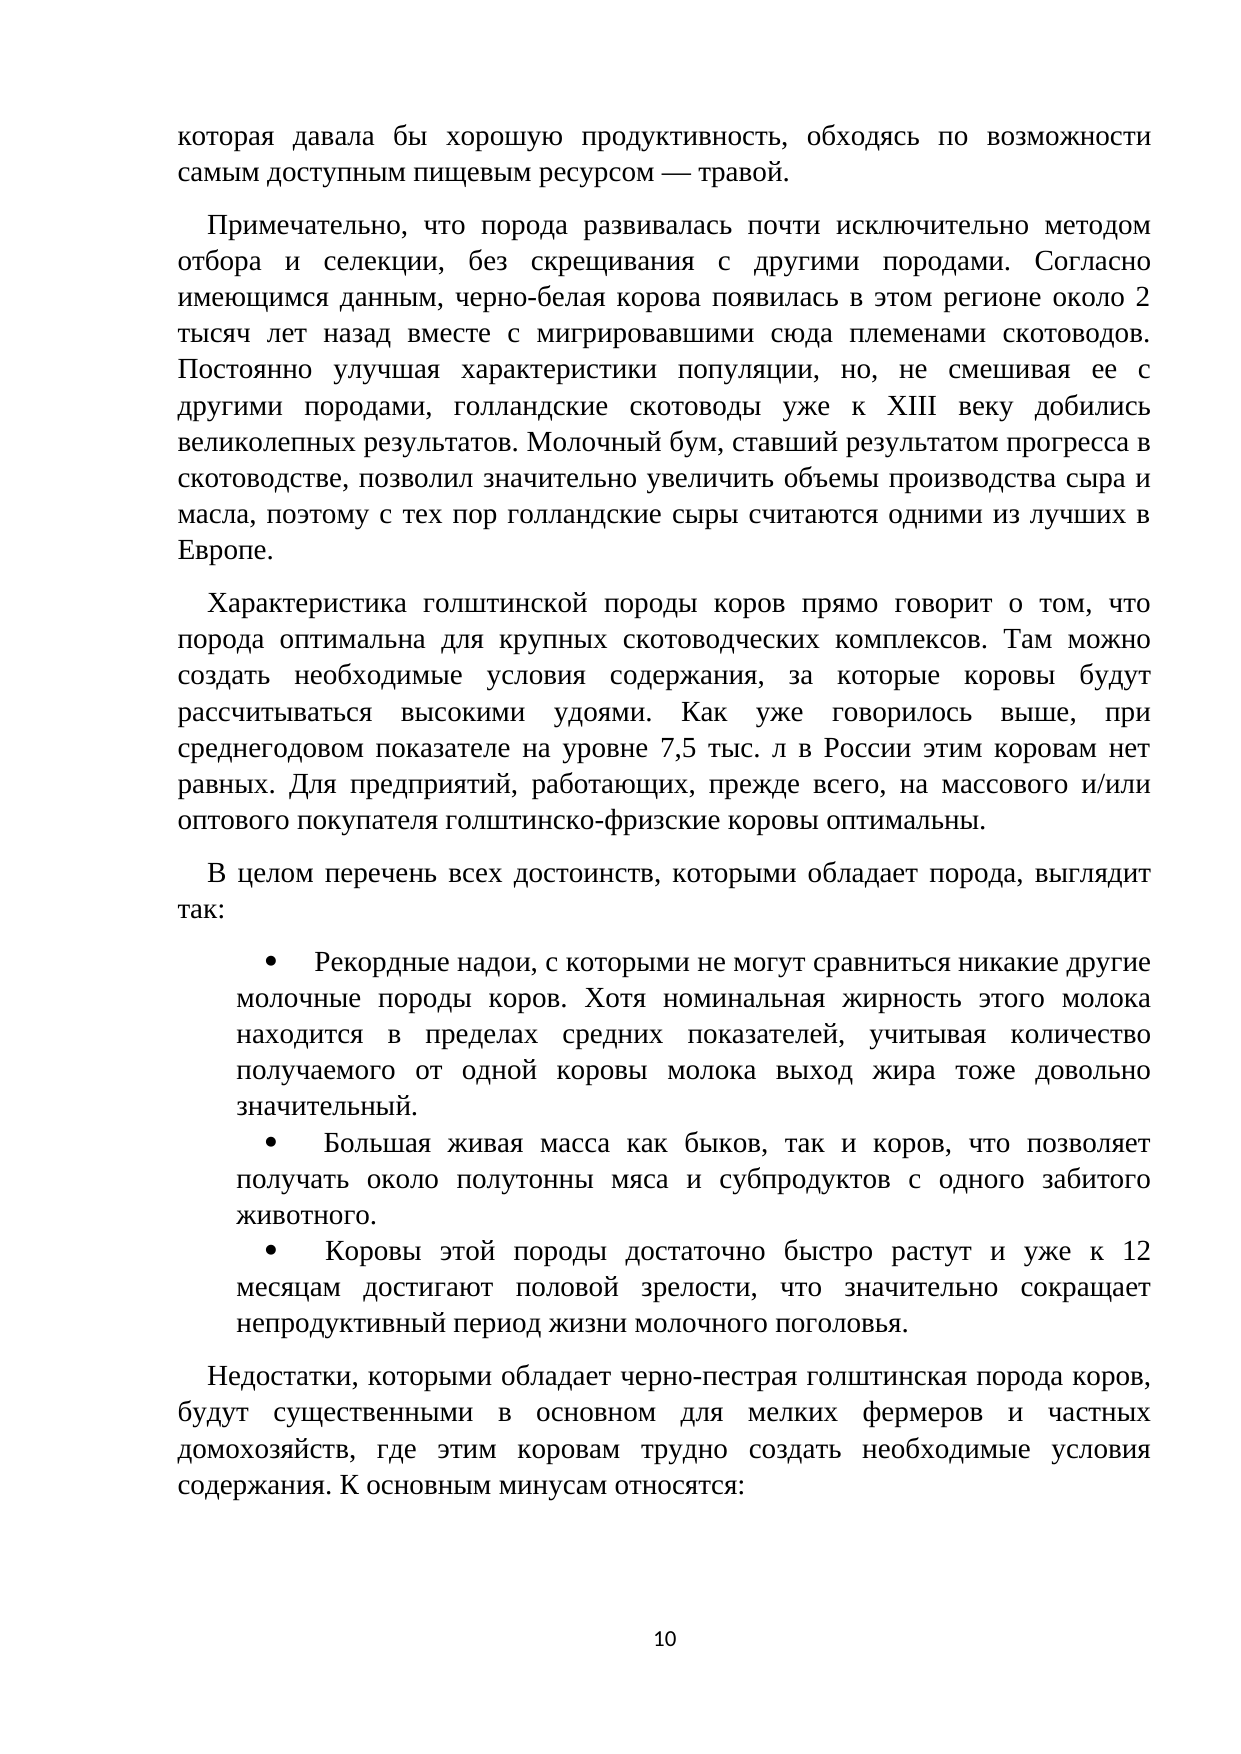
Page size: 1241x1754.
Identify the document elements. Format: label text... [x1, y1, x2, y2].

list Рекордные надои, с которыми не могут сравниться никакие другие молочные породы коров. Хотя номинальная жирность этого молока находится в пределах средних показателей, учитывая количество получаемого от одной коровы молока выход жира тоже довольно значительный. [236, 944, 1152, 1122]
text В целом перечень всех достоинств, которыми обладает порода, выглядит так: [177, 855, 1152, 924]
list Коровы этой породы достаточно быстро растут и уже к 12 месяцам достигают половой зрелости, что значительно сокращает непродуктивный период жизни молочного поголовья. [236, 1233, 1152, 1339]
text Недостатки, которыми обладает черно-пестрая голштинская порода коров, будут существенными в основном для мелких фермеров и частных домохозяйств, где этим коровам трудно создать необходимые условия содержания. К основным минусам относятся: [177, 1358, 1152, 1500]
text Характеристика голштинской породы коров прямо говорит о том, что порода оптимальна для крупных скотоводческих комплексов. Там можно создать необходимые условия содержания, за которые коровы будут рассчитываться высокими удоями. Как уже говорилось выше, при среднегодовом показателе на уровне 7,5 тыс. л в России этим коровам нет равных. Для предприятий, работающих, прежде всего, на массового и/или оптового покупателя голштинско-фризские коровы оптимальны. [177, 585, 1152, 836]
list Большая живая масса как быков, так и коров, что позволяет получать около полутонны мяса и субпродуктов с одного забитого животного. [236, 1125, 1152, 1231]
text Примечательно, что порода развивалась почти исключительно методом отбора и селекции, без скрещивания с другими породами. Согласно имеющимся данным, черно-белая корова появилась в этом регионе около 2 тысяч лет назад вместе с мигрировавшими сюда племенами скотоводов. Постоянно улучшая характеристики популяции, но, не смешивая ее с другими породами, голландские скотоводы уже к XIII веку добились великолепных результатов. Молочный бум, ставший результатом прогресса в скотоводстве, позволил значительно увеличить объемы производства сыра и масла, поэтому с тех пор голландские сыры считаются одними из лучших в Европе. [177, 207, 1152, 566]
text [177, 118, 1152, 188]
